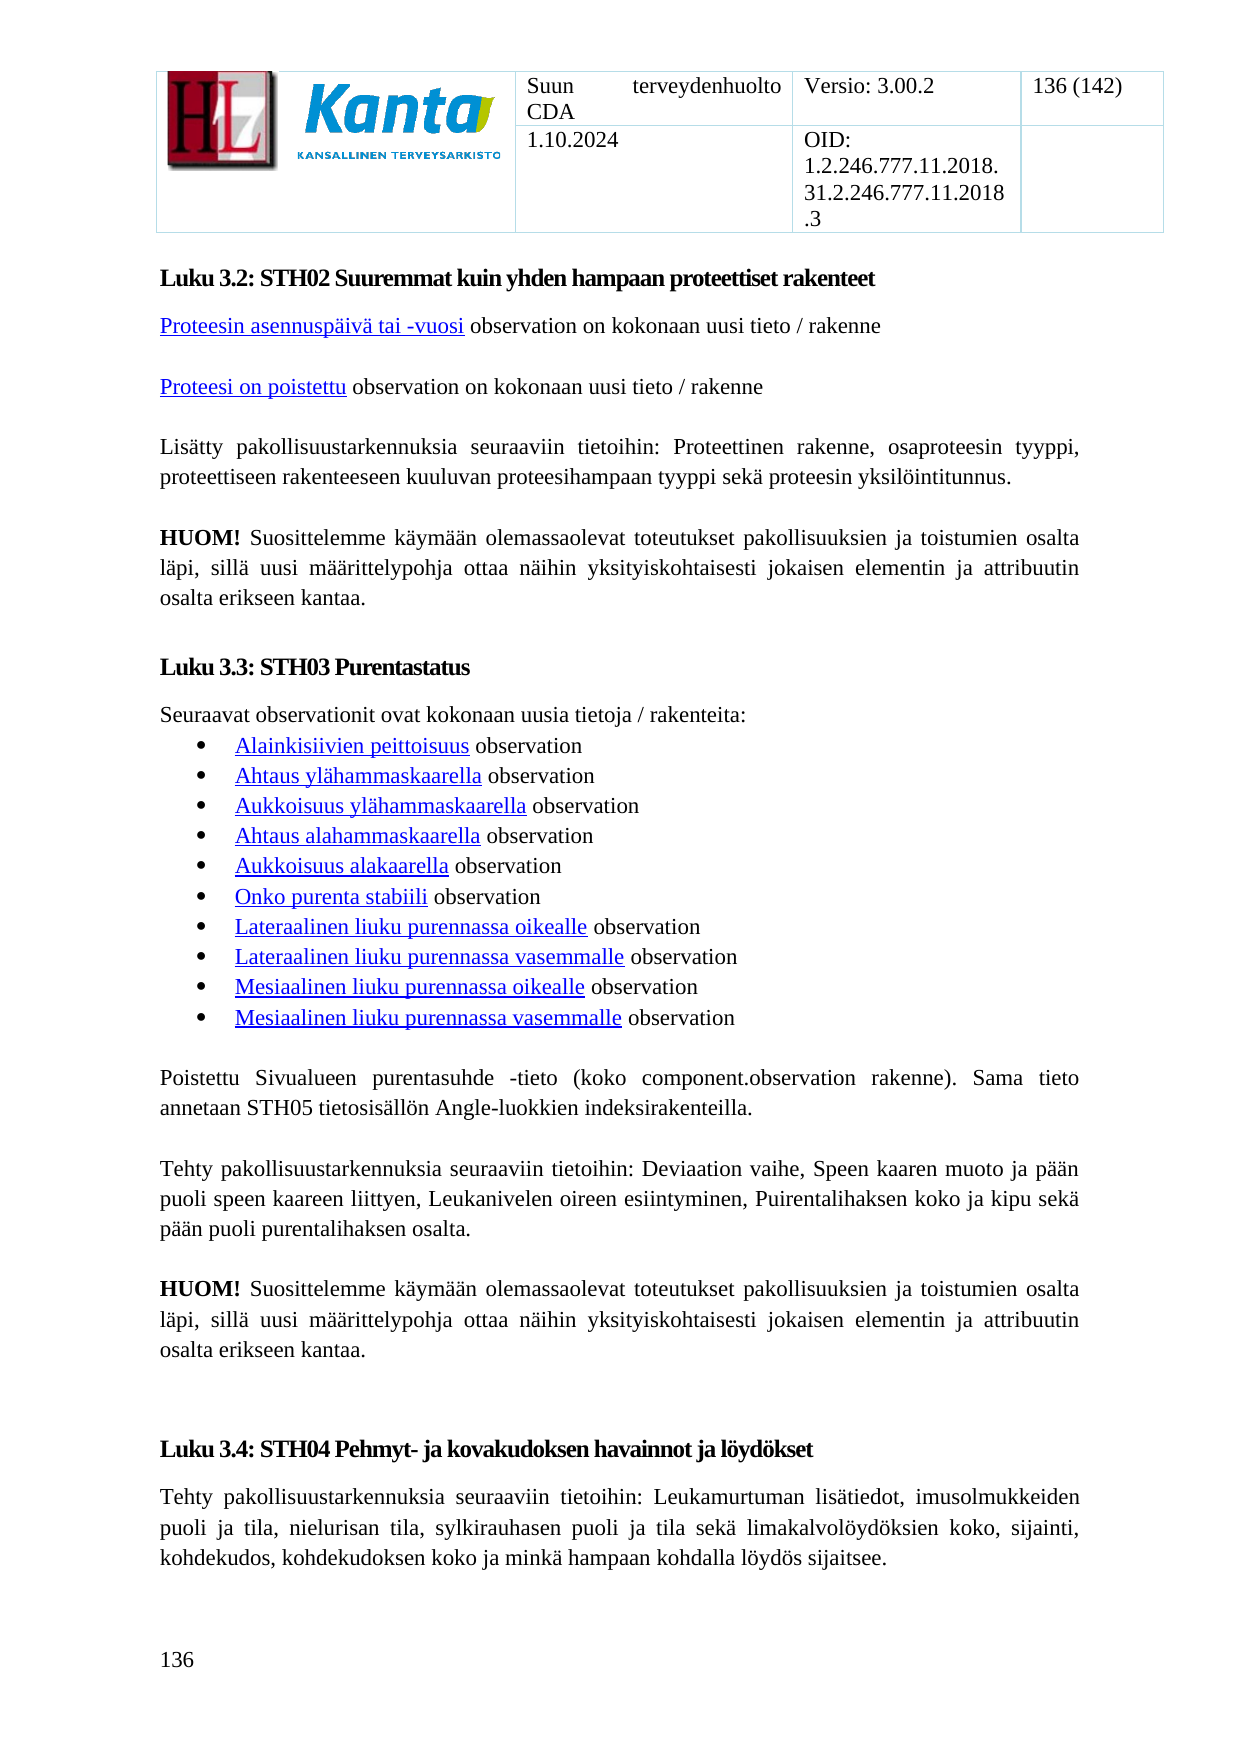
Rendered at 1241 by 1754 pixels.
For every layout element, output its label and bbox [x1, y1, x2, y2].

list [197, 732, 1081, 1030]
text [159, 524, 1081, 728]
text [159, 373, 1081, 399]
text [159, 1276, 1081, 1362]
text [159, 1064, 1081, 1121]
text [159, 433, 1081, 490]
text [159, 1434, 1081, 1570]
picture [167, 71, 279, 171]
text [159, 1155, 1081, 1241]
picture [297, 84, 501, 159]
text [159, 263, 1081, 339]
picture [323, 84, 337, 100]
